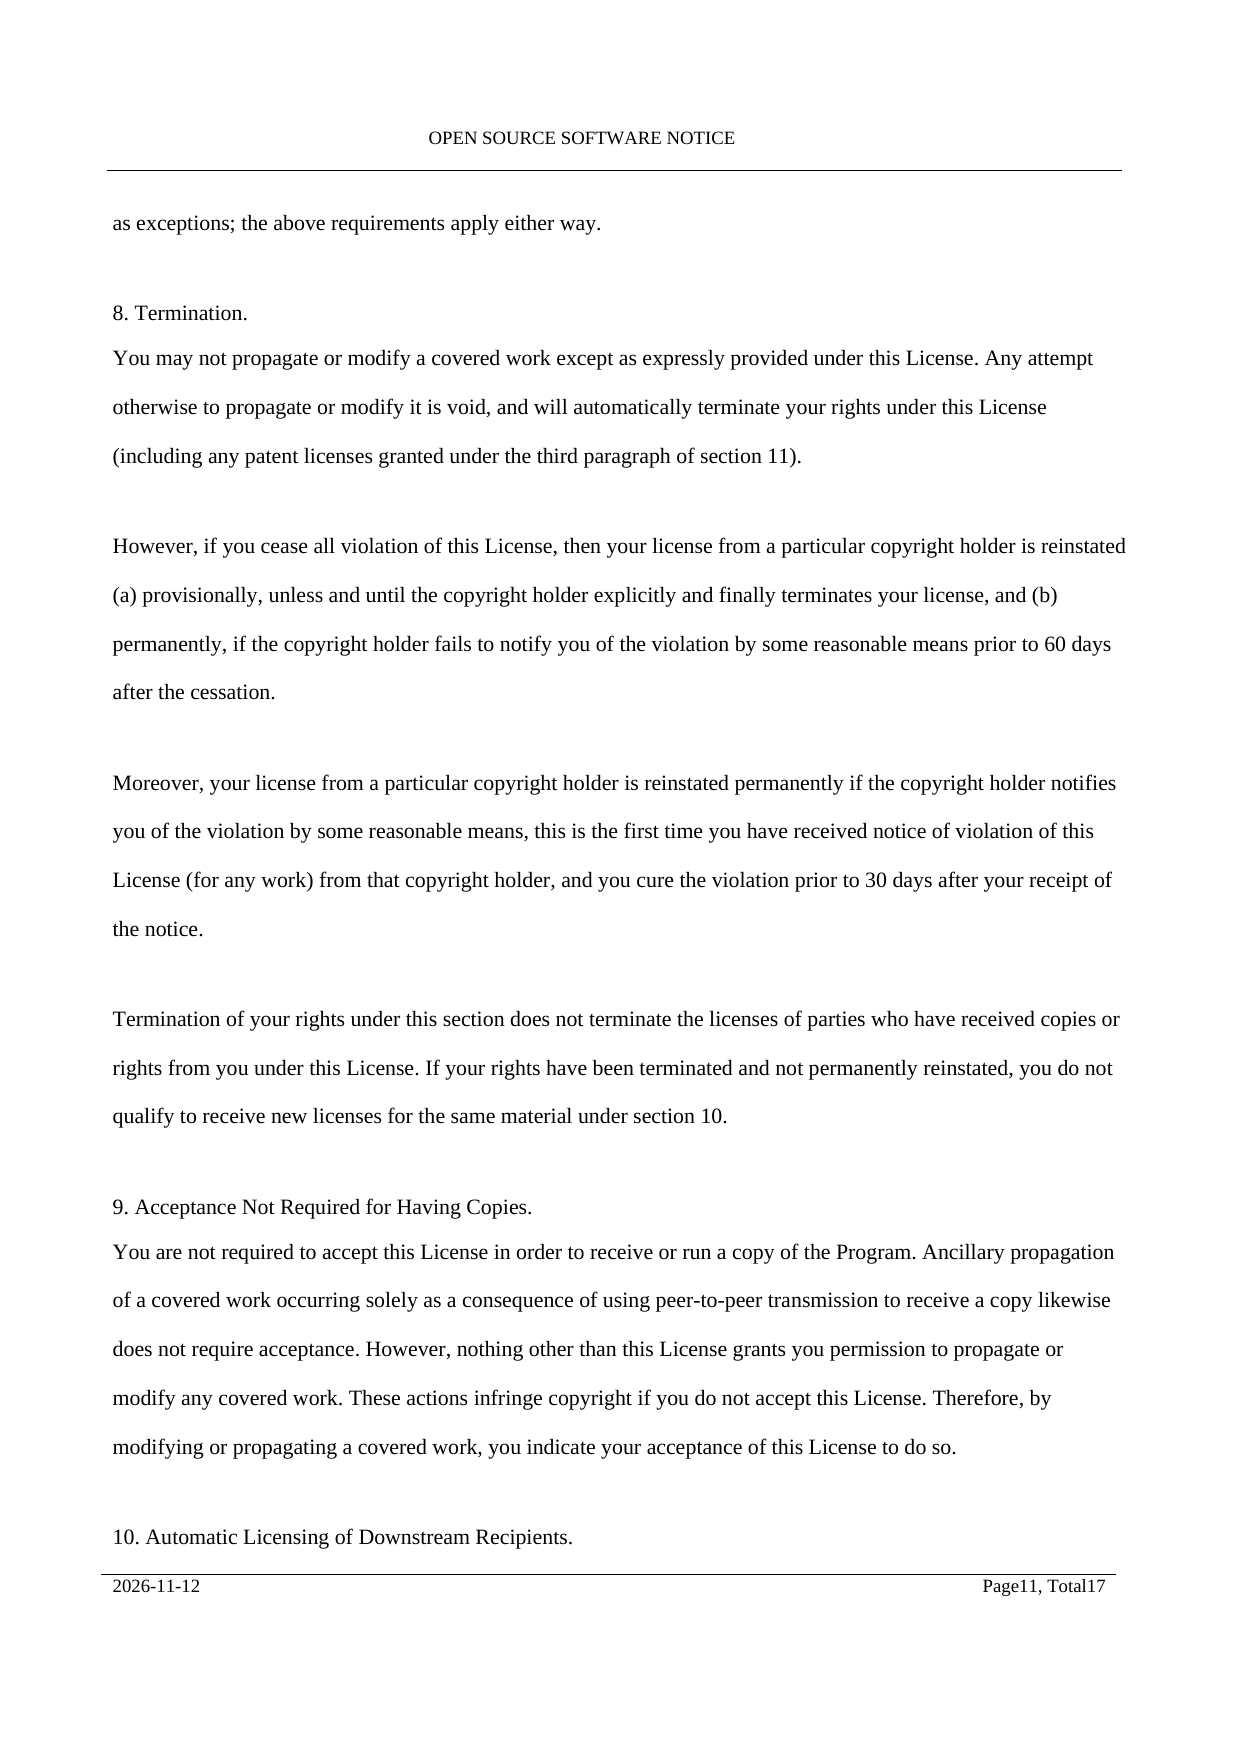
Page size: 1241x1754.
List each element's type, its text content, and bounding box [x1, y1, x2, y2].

text Termination of your rights under this section does not terminate the licenses of parties who have received copies or rights from you under this License. If your rights have been terminated and not permanently reinstated, you do not qualify to receive new licenses for the same material under section 10. [112, 1002, 1128, 1132]
text 9. Acceptance Not Required for Having Copies. [112, 1190, 1128, 1222]
text Moreover, your license from a particular copyright holder is reinstated permanently if the copyright holder notifies you of the violation by some reasonable means, this is the first time you have received notice of violation of this License (for any work) from that copyright holder, and you cure the violation prior to 30 days after your receipt of the notice. [112, 766, 1128, 944]
text However, if you cease all violation of this License, then your license from a particular copyright holder is reinstated (a) provisionally, unless and until the copyright holder explicitly and finally terminates your license, and (b) permanently, if the copyright holder fails to notify you of the violation by some reasonable means prior to 60 days after the cessation. [112, 529, 1128, 708]
text You are not required to accept this License in order to receive or run a copy of the Program. Ancillary propagation of a covered work occurring solely as a consequence of using peer-to-peer transmission to receive a copy likewise does not require acceptance. However, nothing other than this License grants you permission to propagate or modify any covered work. These actions infringe copyright if you do not accept this License. Therefore, by modifying or propagating a covered work, you indicate your acceptance of this License to do so. [112, 1235, 1128, 1463]
text You may not propagate or modify a covered work except as expressly provided under this License. Any attempt otherwise to propagate or modify it is void, and will automatically terminate your rights under this License (including any patent licenses granted under the third paragraph of section 11). [112, 342, 1128, 472]
text 10. Automatic Licensing of Downstream Recipients. [112, 1520, 1128, 1553]
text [112, 206, 1128, 239]
text 8. Termination. [112, 297, 1128, 329]
